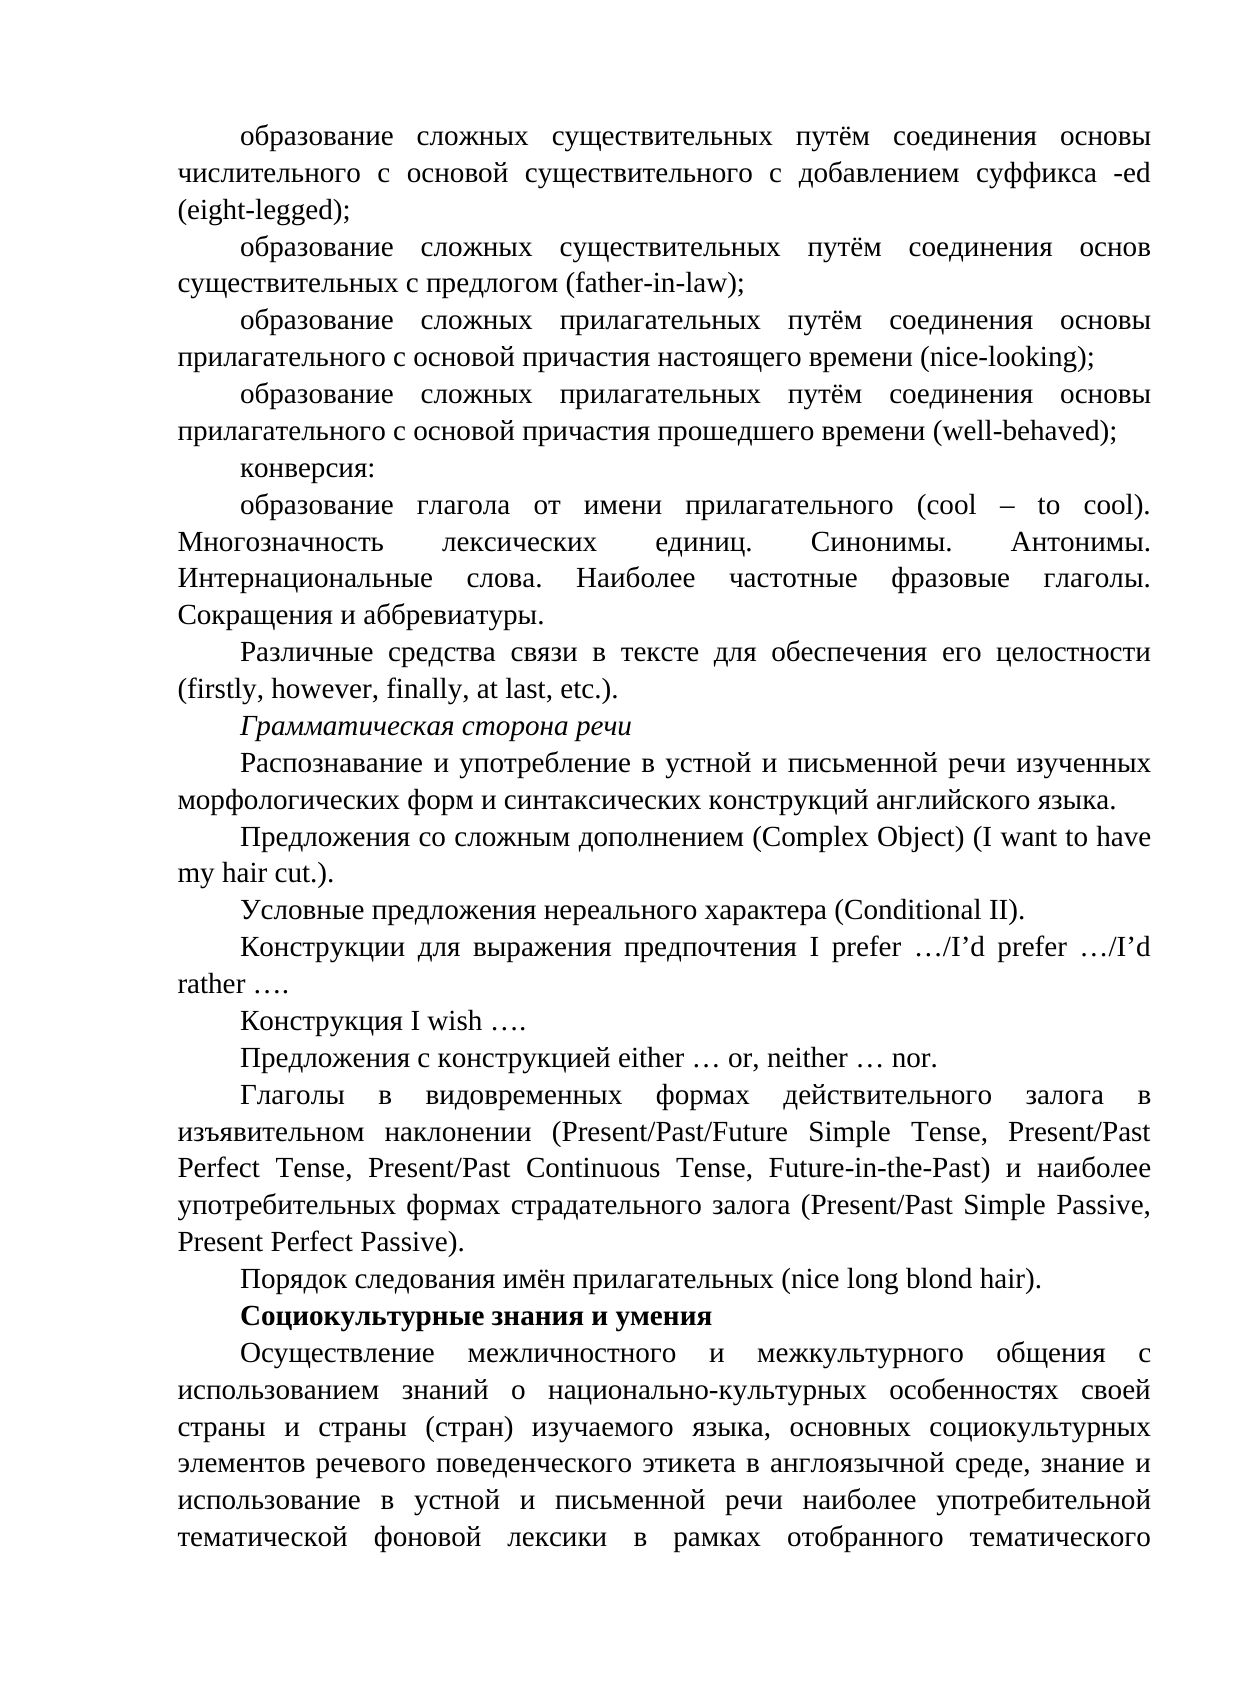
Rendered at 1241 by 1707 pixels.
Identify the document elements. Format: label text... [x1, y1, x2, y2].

text Предложения со сложным дополнением (Complex Object) (I want to have my hair cut.). [177, 819, 1152, 889]
text Конструкции для выражения предпочтения I prefer …/I’d prefer …/I’d rather …. [177, 929, 1152, 1000]
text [177, 1335, 1152, 1553]
text образование сложных существительных путём соединения основ существительных с предлогом (father-in-law); [177, 229, 1152, 299]
text Глаголы в видовременных формах действительного залога в изъявительном наклонении (Present/Past/Future Simple Tense, Present/Past Perfect Tense, Present/Past Continuous Tense, Future-in-the-Past) и наиболее употребительных формах страдательного залога (Present/Past Simple Passive, Present Perfect Passive). [177, 1077, 1152, 1258]
text Различные средства связи в тексте для обеспечения его целостности (firstly, however, finally, at last, etc.). [177, 634, 1152, 705]
text образование глагола от имени прилагательного (cool – to cool). Многозначность лексических единиц. Синонимы. Антонимы. Интернациональные слова. Наиболее частотные фразовые глаголы. Сокращения и аббревиатуры. [177, 487, 1152, 631]
text Распознавание и употребление в устной и письменной речи изученных морфологических форм и синтаксических конструкций английского языка. [177, 745, 1152, 815]
text Конструкция I wish …. [177, 1003, 1152, 1037]
text Социокультурные знания и умения [177, 1298, 1152, 1332]
text Грамматическая сторона речи [177, 708, 1152, 742]
text конверсия: [177, 450, 1152, 483]
text Предложения с конструкцией either … or, neither … nor. [177, 1040, 1152, 1073]
text образование сложных прилагательных путём соединения основы прилагательного с основой причастия настоящего времени (nice-looking); [177, 302, 1152, 373]
text образование сложных прилагательных путём соединения основы прилагательного с основой причастия прошедшего времени (well-behaved); [177, 376, 1152, 447]
text Порядок следования имён прилагательных (nice long blond hair). [177, 1261, 1152, 1295]
text Условные предложения нереального характера (Conditional II). [177, 892, 1152, 926]
text образование сложных существительных путём соединения основы числительного с основой существительного с добавлением суффикса -ed (eight-legged); [177, 118, 1152, 225]
